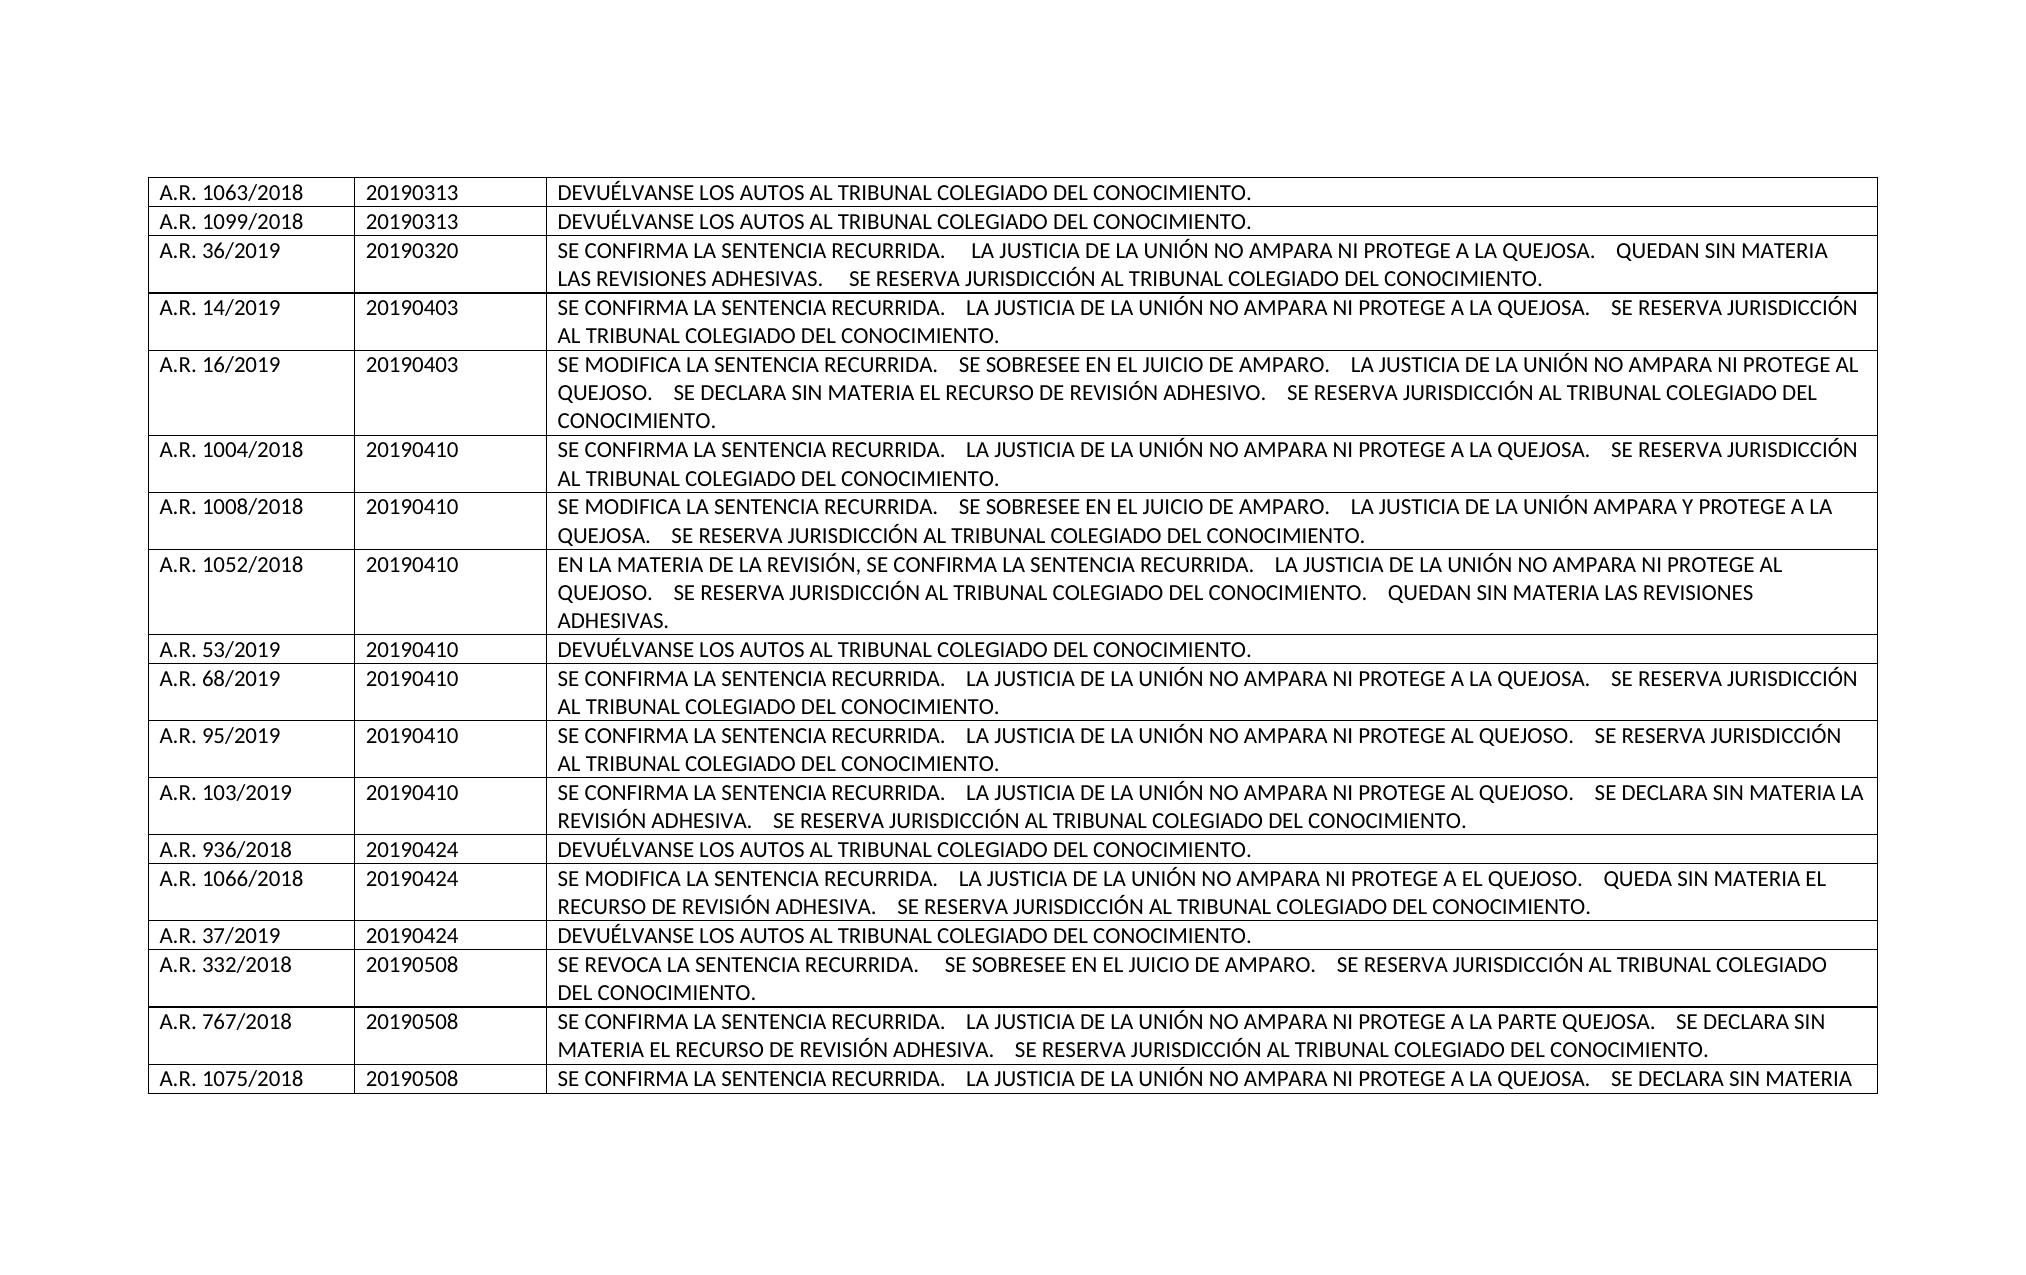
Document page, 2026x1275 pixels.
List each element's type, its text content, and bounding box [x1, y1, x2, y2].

table_cell 20190403 [355, 294, 546, 349]
table_cell SE MODIFICA LA SENTENCIA RECURRIDA. SE SOBRESEE EN EL JUICIO DE AMPARO. LA JUSTICIA DE LA UNIÓN AMPARA Y PROTEGE A LA QUEJOSA. SE RESERVA JURISDICCIÓN AL TRIBUNAL COLEGIADO DEL CONOCIMIENTO. [547, 493, 1877, 549]
table_cell 20190424 [355, 835, 546, 863]
table_cell SE MODIFICA LA SENTENCIA RECURRIDA. LA JUSTICIA DE LA UNIÓN NO AMPARA NI PROTEGE A EL QUEJOSO. QUEDA SIN MATERIA EL RECURSO DE REVISIÓN ADHESIVA. SE RESERVA JURISDICCIÓN AL TRIBUNAL COLEGIADO DEL CONOCIMIENTO. [547, 864, 1877, 920]
table_cell A.R. 37/2019 [149, 921, 354, 949]
table_cell SE CONFIRMA LA SENTENCIA RECURRIDA. LA JUSTICIA DE LA UNIÓN NO AMPARA NI PROTEGE A LA QUEJOSA. SE RESERVA JURISDICCIÓN AL TRIBUNAL COLEGIADO DEL CONOCIMIENTO. [547, 294, 1877, 349]
table_cell SE CONFIRMA LA SENTENCIA RECURRIDA. LA JUSTICIA DE LA UNIÓN NO AMPARA NI PROTEGE A LA QUEJOSA. SE RESERVA JURISDICCIÓN AL TRIBUNAL COLEGIADO DEL CONOCIMIENTO. [547, 664, 1877, 720]
table_cell A.R. 16/2019 [149, 351, 354, 434]
table_cell 20190410 [355, 635, 546, 663]
table_cell 20190410 [355, 778, 546, 834]
table_cell A.R. 1099/2018 [149, 207, 354, 235]
table_cell 20190410 [355, 436, 546, 492]
table_cell 20190508 [355, 1008, 546, 1063]
table_cell 20190410 [355, 493, 546, 549]
table_cell 20190508 [355, 950, 546, 1006]
table_cell 20190410 [355, 721, 546, 777]
table_cell A.R. 53/2019 [149, 635, 354, 663]
table_cell SE CONFIRMA LA SENTENCIA RECURRIDA. LA JUSTICIA DE LA UNIÓN NO AMPARA NI PROTEGE A LA PARTE QUEJOSA. SE DECLARA SIN MATERIA EL RECURSO DE REVISIÓN ADHESIVA. SE RESERVA JURISDICCIÓN AL TRIBUNAL COLEGIADO DEL CONOCIMIENTO. [547, 1008, 1877, 1063]
table_cell 20190403 [355, 351, 546, 434]
table_cell SE CONFIRMA LA SENTENCIA RECURRIDA. LA JUSTICIA DE LA UNIÓN NO AMPARA NI PROTEGE A LA QUEJOSA. SE RESERVA JURISDICCIÓN AL TRIBUNAL COLEGIADO DEL CONOCIMIENTO. [547, 436, 1877, 492]
table_cell A.R. 103/2019 [149, 778, 354, 834]
table_cell DEVUÉLVANSE LOS AUTOS AL TRIBUNAL COLEGIADO DEL CONOCIMIENTO. [547, 178, 1877, 206]
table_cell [547, 1065, 1877, 1093]
table_cell 20190424 [355, 864, 546, 920]
table_cell A.R. 68/2019 [149, 664, 354, 720]
table_cell DEVUÉLVANSE LOS AUTOS AL TRIBUNAL COLEGIADO DEL CONOCIMIENTO. [547, 207, 1877, 235]
table_cell SE CONFIRMA LA SENTENCIA RECURRIDA. LA JUSTICIA DE LA UNIÓN NO AMPARA NI PROTEGE AL QUEJOSO. SE DECLARA SIN MATERIA LA REVISIÓN ADHESIVA. SE RESERVA JURISDICCIÓN AL TRIBUNAL COLEGIADO DEL CONOCIMIENTO. [547, 778, 1877, 834]
table_cell A.R. 36/2019 [149, 236, 354, 292]
table_cell A.R. 1052/2018 [149, 550, 354, 634]
table_cell DEVUÉLVANSE LOS AUTOS AL TRIBUNAL COLEGIADO DEL CONOCIMIENTO. [547, 835, 1877, 863]
table_cell 20190424 [355, 921, 546, 949]
table_cell A.R. 1004/2018 [149, 436, 354, 492]
table_cell 20190508 [355, 1065, 546, 1093]
table_cell SE REVOCA LA SENTENCIA RECURRIDA. SE SOBRESEE EN EL JUICIO DE AMPARO. SE RESERVA JURISDICCIÓN AL TRIBUNAL COLEGIADO DEL CONOCIMIENTO. [547, 950, 1877, 1006]
table_cell A.R. 332/2018 [149, 950, 354, 1006]
table_cell A.R. 1063/2018 [149, 178, 354, 206]
table_cell 20190313 [355, 207, 546, 235]
table_cell DEVUÉLVANSE LOS AUTOS AL TRIBUNAL COLEGIADO DEL CONOCIMIENTO. [547, 635, 1877, 663]
table_cell A.R. 1075/2018 [149, 1065, 354, 1093]
table_cell EN LA MATERIA DE LA REVISIÓN, SE CONFIRMA LA SENTENCIA RECURRIDA. LA JUSTICIA DE LA UNIÓN NO AMPARA NI PROTEGE AL QUEJOSO. SE RESERVA JURISDICCIÓN AL TRIBUNAL COLEGIADO DEL CONOCIMIENTO. QUEDAN SIN MATERIA LAS REVISIONES ADHESIVAS. [547, 550, 1877, 634]
table_cell A.R. 1066/2018 [149, 864, 354, 920]
table_cell 20190410 [355, 550, 546, 634]
table_cell 20190313 [355, 178, 546, 206]
table_cell A.R. 95/2019 [149, 721, 354, 777]
table_cell 20190320 [355, 236, 546, 292]
table_cell SE CONFIRMA LA SENTENCIA RECURRIDA. LA JUSTICIA DE LA UNIÓN NO AMPARA NI PROTEGE AL QUEJOSO. SE RESERVA JURISDICCIÓN AL TRIBUNAL COLEGIADO DEL CONOCIMIENTO. [547, 721, 1877, 777]
table_cell A.R. 936/2018 [149, 835, 354, 863]
table_cell SE MODIFICA LA SENTENCIA RECURRIDA. SE SOBRESEE EN EL JUICIO DE AMPARO. LA JUSTICIA DE LA UNIÓN NO AMPARA NI PROTEGE AL QUEJOSO. SE DECLARA SIN MATERIA EL RECURSO DE REVISIÓN ADHESIVO. SE RESERVA JURISDICCIÓN AL TRIBUNAL COLEGIADO DEL CONOCIMIENTO. [547, 351, 1877, 434]
table_cell A.R. 14/2019 [149, 294, 354, 349]
table_cell DEVUÉLVANSE LOS AUTOS AL TRIBUNAL COLEGIADO DEL CONOCIMIENTO. [547, 921, 1877, 949]
table_cell A.R. 767/2018 [149, 1008, 354, 1063]
table_cell 20190410 [355, 664, 546, 720]
table_cell A.R. 1008/2018 [149, 493, 354, 549]
